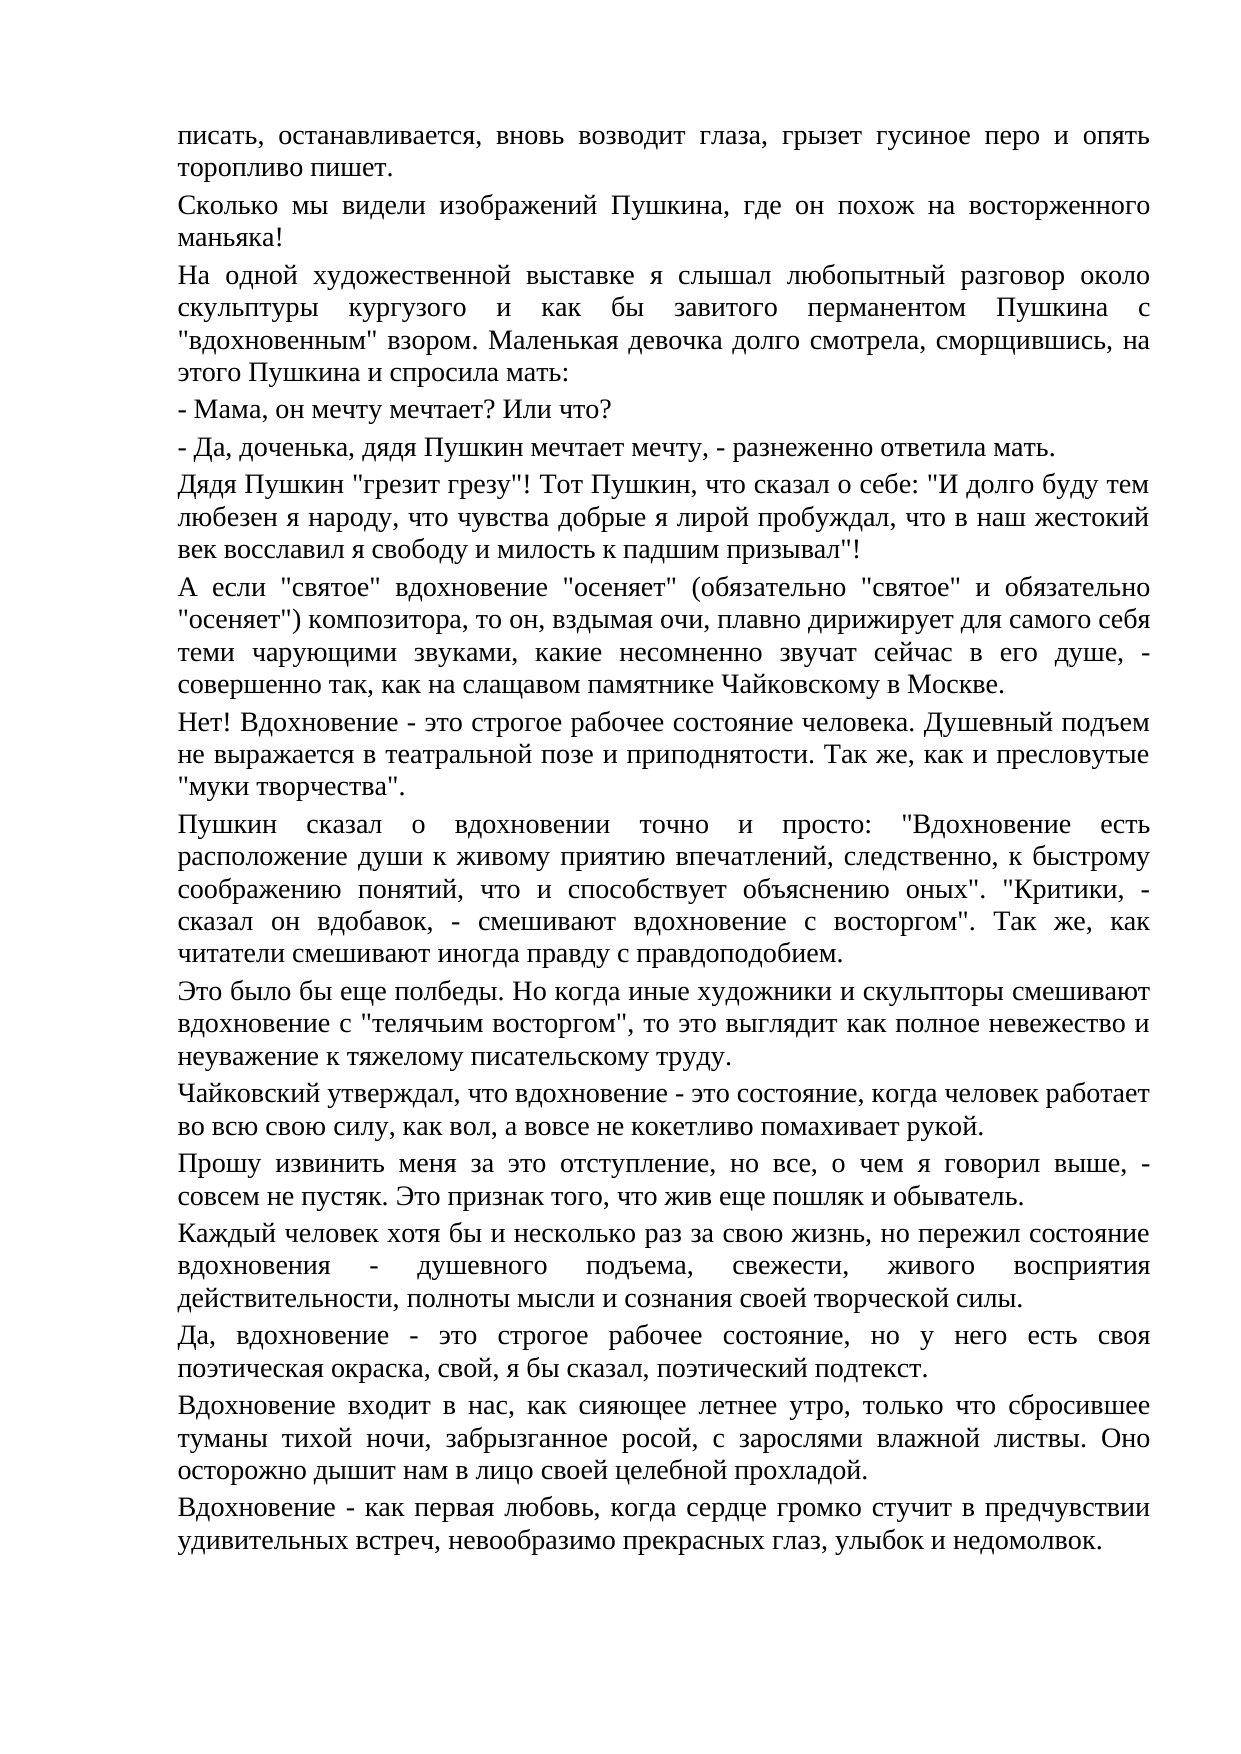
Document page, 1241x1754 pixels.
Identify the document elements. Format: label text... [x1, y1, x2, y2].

text Вдохновение - как первая любовь, когда сердце громко стучит в предчувствии удивительных встреч, невообразимо прекрасных глаз, улыбок и недомолвок. [177, 1491, 1152, 1555]
text Прошу извинить меня за это отступление, но все, о чем я говорил выше, - совсем не пустяк. Это признак того, что жив еще пошляк и обыватель. [177, 1146, 1152, 1211]
text Да, вдохновение - это строгое рабочее состояние, но у него есть своя поэтическая окраска, свой, я бы сказал, поэтический подтекст. [177, 1318, 1152, 1383]
text Дядя Пушкин "грезит грезу"! Тот Пушкин, что сказал о себе: "И долго буду тем любезен я народу, что чувства добрые я лирой пробуждал, что в наш жестокий век восславил я свободу и милость к падшим призывал"! [177, 468, 1152, 565]
text А если "святое" вдохновение "осеняет" (обязательно "святое" и обязательно "осеняет") композитора, то он, вздымая очи, плавно дирижирует для самого себя теми чарующими звуками, какие несомненно звучат сейчас в его душе, - совершенно так, как на слащавом памятнике Чайковскому в Москве. [177, 570, 1152, 699]
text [177, 118, 1152, 183]
text - Мама, он мечту мечтает? Или что? [177, 393, 1152, 425]
text Нет! Вдохновение - это строгое рабочее состояние человека. Душевный подъем не выражается в театральной позе и приподнятости. Так же, как и пресловутые "муки творчества". [177, 704, 1152, 802]
text Вдохновение входит в нас, как сияющее летнее утро, только что сбросившее туманы тихой ночи, забрызганное росой, с зарослями влажной листвы. Оно осторожно дышит нам в лицо своей целебной прохладой. [177, 1388, 1152, 1485]
text Это было бы еще полбеды. Но когда иные художники и скульпторы смешивают вдохновение с "телячьим восторгом", то это выглядит как полное невежество и неуважение к тяжелому писательскому труду. [177, 974, 1152, 1071]
text Сколько мы видели изображений Пушкина, где он похож на восторженного маньяка! [177, 188, 1152, 253]
text - Да, доченька, дядя Пушкин мечтает мечту, - разнеженно ответила мать. [177, 430, 1152, 462]
text На одной художественной выставке я слышал любопытный разговор около скульптуры кургузого и как бы завитого перманентом Пушкина с "вдохновенным" взором. Маленькая девочка долго смотрела, сморщившись, на этого Пушкина и спросила мать: [177, 258, 1152, 387]
text Каждый человек хотя бы и несколько раз за свою жизнь, но пережил состояние вдохновения - душевного подъема, свежести, живого восприятия действительности, полноты мысли и сознания своей творческой силы. [177, 1216, 1152, 1313]
text Пушкин сказал о вдохновении точно и просто: "Вдохновение есть расположение души к живому приятию впечатлений, следственно, к быстрому соображению понятий, что и способствует объяснению оных". "Критики, - сказал он вдобавок, - смешивают вдохновение с восторгом". Так же, как читатели смешивают иногда правду с правдоподобием. [177, 807, 1152, 969]
text Чайковский утверждал, что вдохновение - это состояние, когда человек работает во всю свою силу, как вол, а вовсе не кокетливо помахивает рукой. [177, 1076, 1152, 1141]
